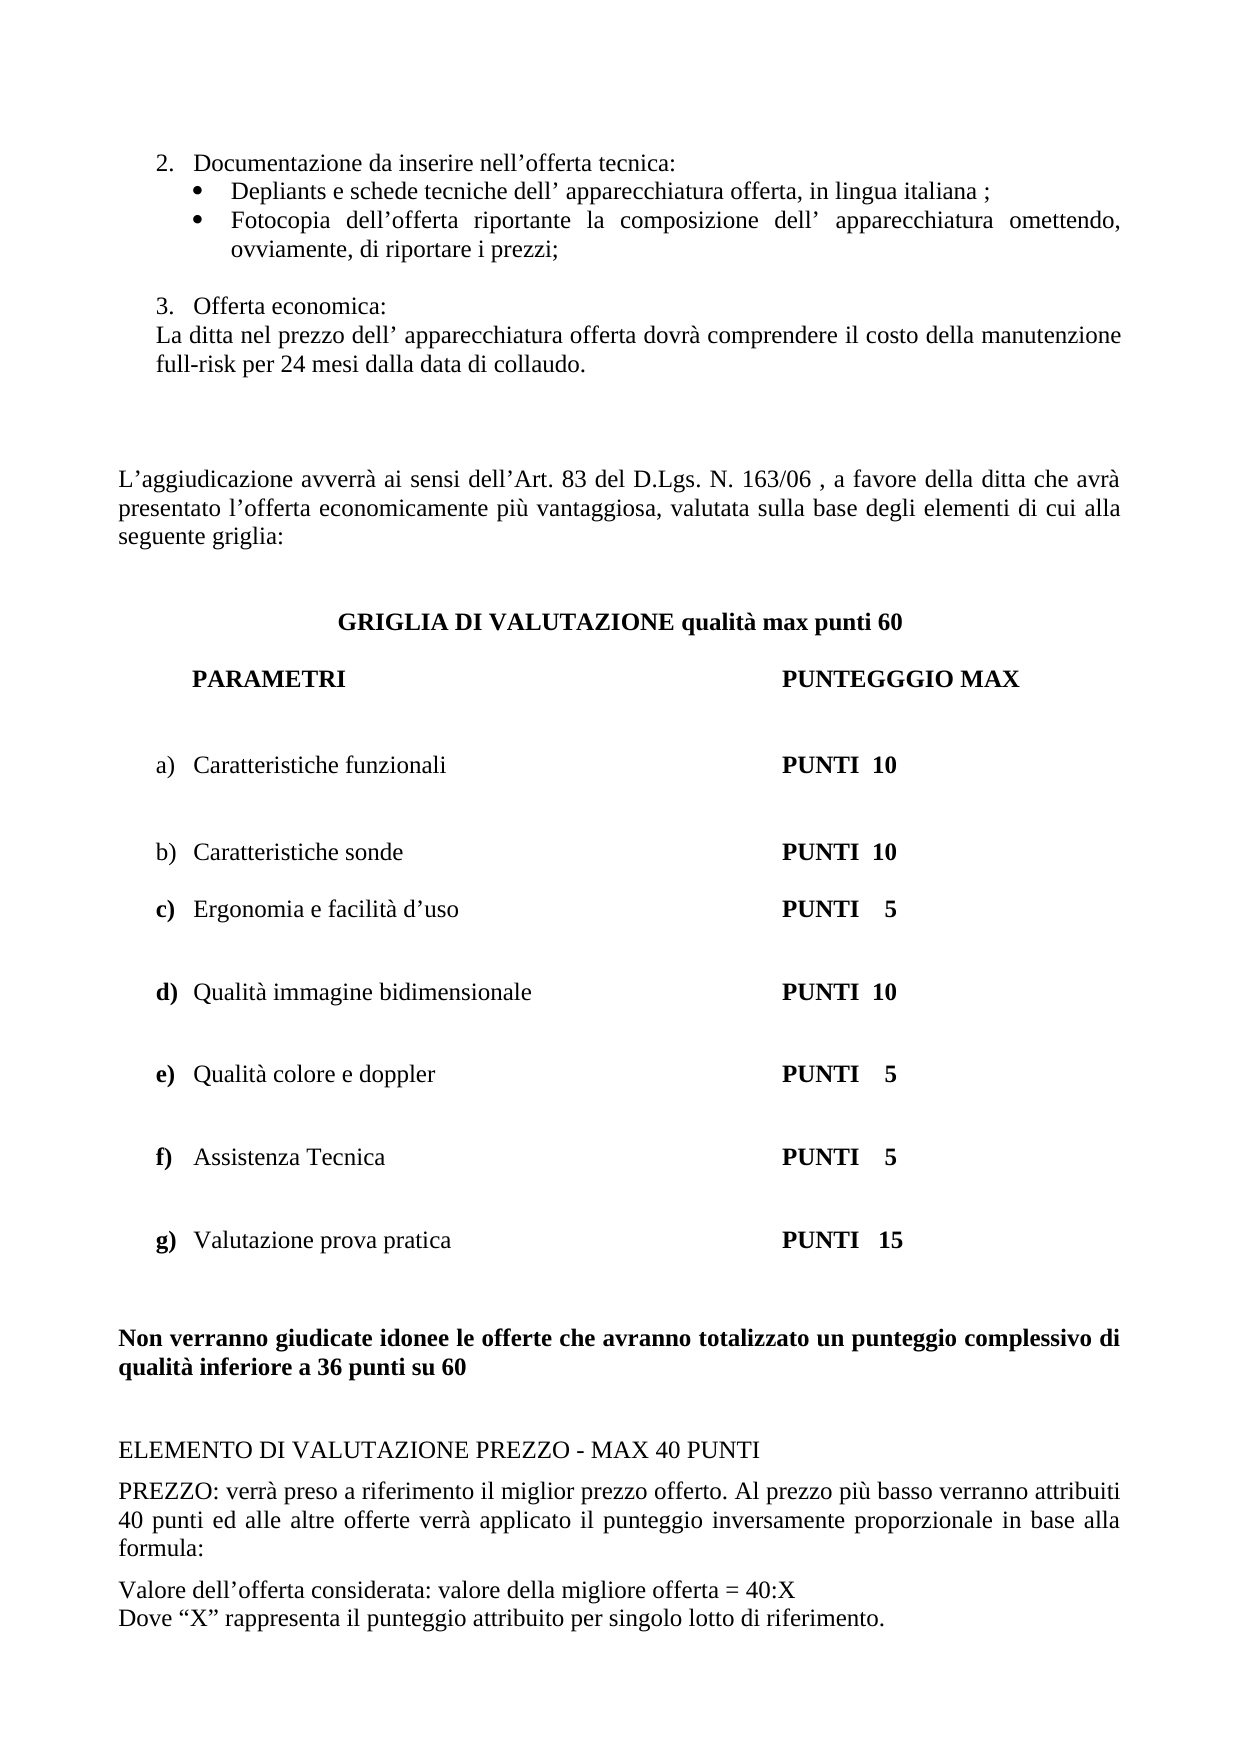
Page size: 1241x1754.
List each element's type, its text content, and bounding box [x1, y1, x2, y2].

text PARAMETRI PUNTEGGGIO MAX [118, 664, 1122, 722]
text Valore dell’offerta considerata: valore della migliore offerta = 40:X [118, 1575, 1122, 1603]
text PREZZO: verrà preso a riferimento il miglior prezzo offerto. Al prezzo più basso verranno attribuiti 40 punti ed alle altre offerte verrà applicato il punteggio inversamente proporzionale in base alla formula: [118, 1476, 1122, 1562]
list Caratteristiche funzionali PUNTI 10 [156, 751, 1122, 808]
text La ditta nel prezzo dell’ apparecchiatura offerta dovrà comprendere il costo della manutenzione full-risk per 24 mesi dalla data di collaudo. [156, 320, 1122, 378]
text L’aggiudicazione avverrà ai sensi dell’Art. 83 del D.Lgs. N. 163/06 , a favore della ditta che avrà presentato l’offerta economicamente più vantaggiosa, valutata sulla base degli elementi di cui alla seguente griglia: [118, 464, 1122, 550]
text GRIGLIA DI VALUTAZIONE qualità max punti 60 [118, 607, 1122, 636]
list Valutazione prova pratica PUNTI 15 [156, 1225, 1122, 1253]
list Documentazione da inserire nell’offerta tecnica: [156, 148, 1122, 176]
list Depliants e schede tecniche dell’ apparecchiatura offerta, in lingua italiana ; [193, 176, 1122, 205]
list Offerta economica: [156, 291, 1122, 320]
list Qualità immagine bidimensionale PUNTI 10 [156, 977, 1122, 1006]
list Fotocopia dell’offerta riportante la composizione dell’ apparecchiatura omettendo, ovviamente, di riportare i prezzi; [193, 205, 1122, 263]
list Caratteristiche sonde PUNTI 10 [156, 837, 1122, 866]
list Assistenza Tecnica PUNTI 5 [156, 1142, 1122, 1171]
text Dove “X” rappresenta il punteggio attribuito per singolo lotto di riferimento. [118, 1603, 1122, 1632]
list Qualità colore e doppler PUNTI 5 [156, 1059, 1122, 1088]
text ELEMENTO DI VALUTAZIONE PREZZO - MAX 40 PUNTI [118, 1435, 1122, 1463]
list Ergonomia e facilità d’uso PUNTI 5 [156, 894, 1122, 923]
text Non verranno giudicate idonee le offerte che avranno totalizzato un punteggio complessivo di qualità inferiore a 36 punti su 60 [118, 1323, 1122, 1381]
